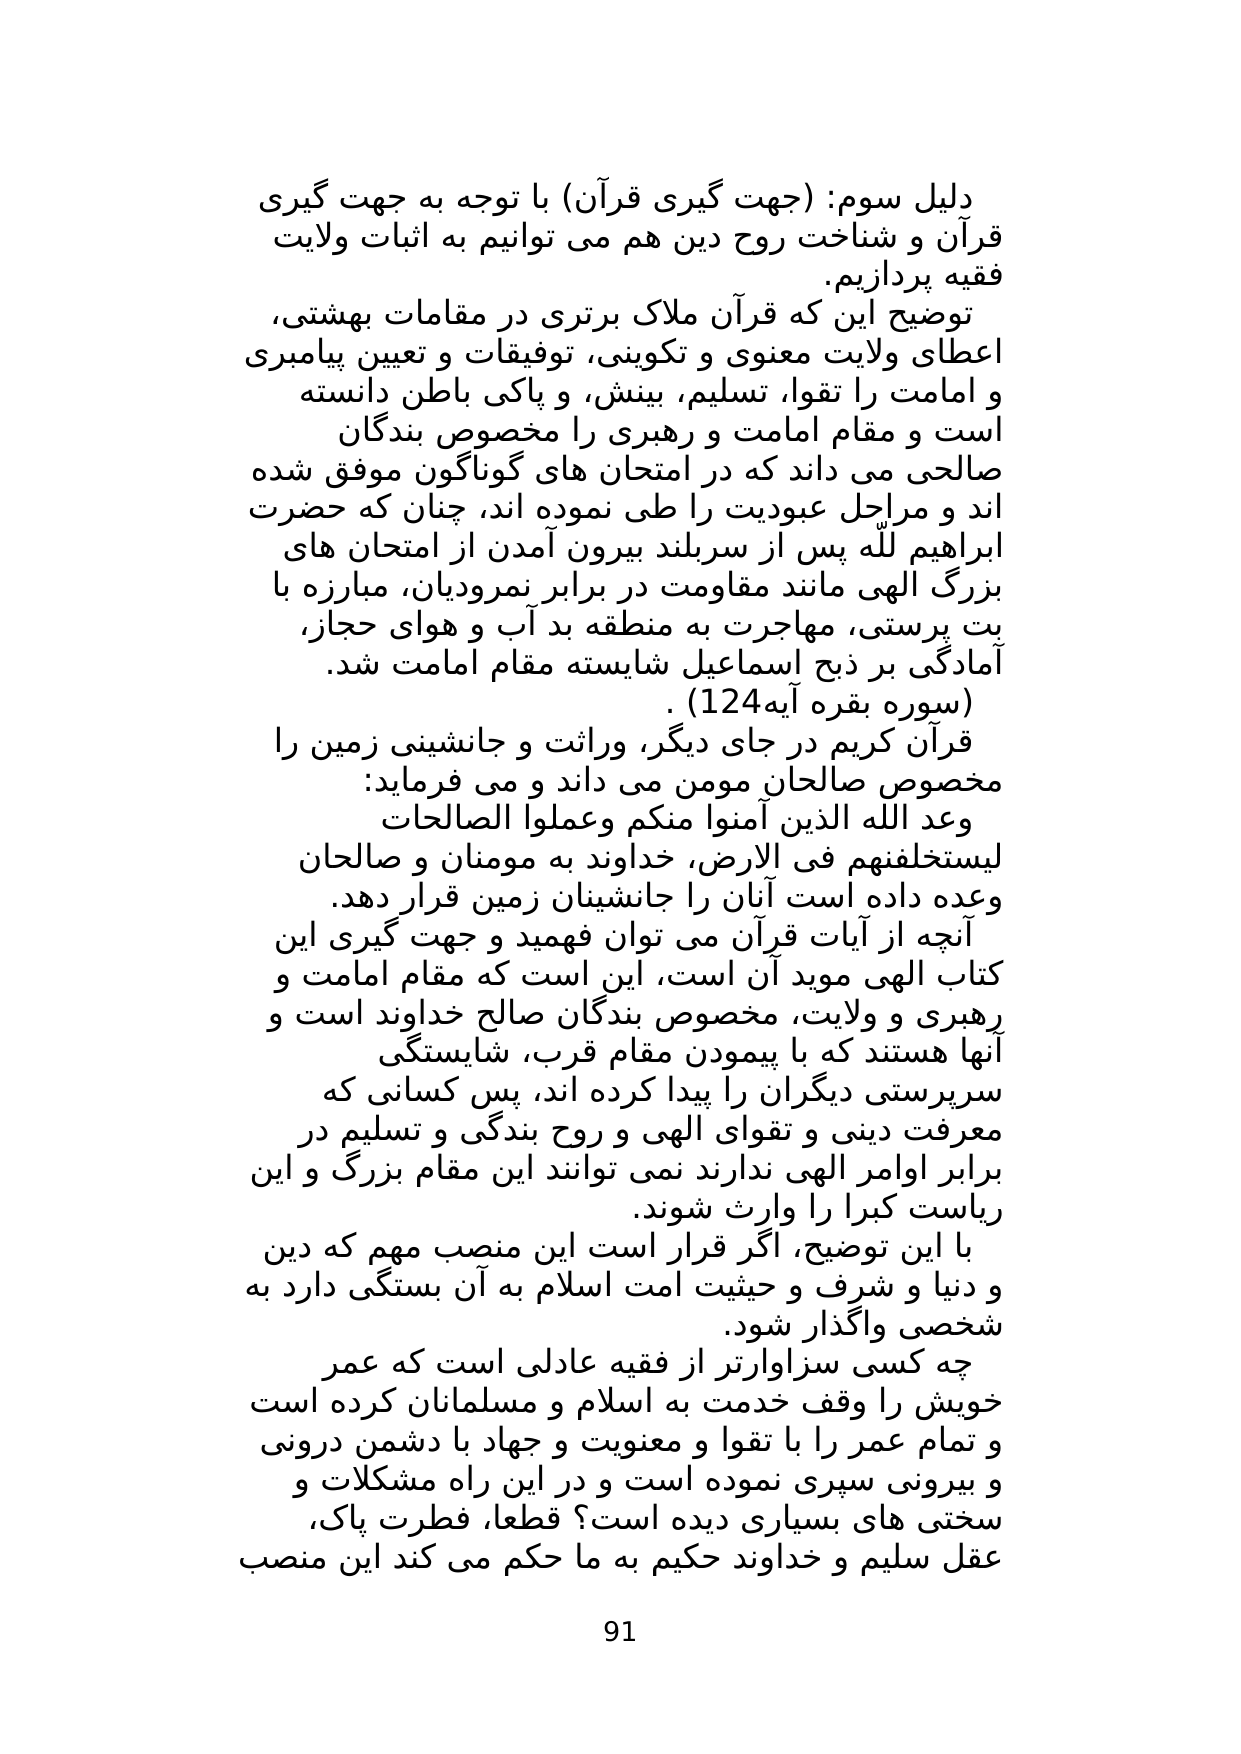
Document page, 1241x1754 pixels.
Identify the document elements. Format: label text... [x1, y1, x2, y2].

text (سوره بقره آیه124) . [236, 682, 1004, 721]
text وعد الله الذین آمنوا منکم وعملوا الصالحات لیستخلفنهم فی الارض، خداوند به مومنان و صالحان وعده داده است آنان را جانشینان زمین قرار دهد. [236, 799, 1004, 915]
text آنچه از آیات قرآن می توان فهمید و جهت گیری این کتاب الهی موید آن است، این است که مقام امامت و رهبری و ولایت، مخصوص بندگان صالح خداوند است و آنها هستند که با پیمودن مقام قرب، شایستگی سرپرستی دیگران را پیدا کرده اند، پس کسانی که معرفت دینی و تقوای الهی و روح بندگی و تسلیم در برابر اوامر الهی ندارند نمی توانند این مقام بزرگ و این ریاست کبرا را وارث شوند. [236, 915, 1004, 1226]
text با این توضیح، اگر قرار است این منصب مهم که دین و دنیا و شرف و حیثیت امت اسلام به آن بستگی دارد به شخصی واگذار شود. [236, 1226, 1004, 1343]
text قرآن کریم در جای دیگر، وراثت و جانشینی زمین را مخصوص صالحان مومن می داند و می فرماید: [236, 721, 1004, 799]
text دلیل سوم: (جهت گیری قرآن) با توجه به جهت گیری قرآن و شناخت روح دین هم می توانیم به اثبات ولایت فقیه پردازیم. [236, 177, 1004, 294]
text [236, 1343, 1004, 1576]
text توضیح این که قرآن ملاک برتری در مقامات بهشتی، اعطای ولایت معنوی و تکوینی، توفیقات و تعیین پیامبری و امامت را تقوا، تسلیم، بینش، و پاکی باطن دانسته است و مقام امامت و رهبری را مخصوص بندگان صالحی می داند که در امتحان های گوناگون موفق شده اند و مراحل عبودیت را طی نموده اند، چنان که حضرت ابراهیم للّه پس از سربلند بیرون آمدن از امتحان های بزرگ الهی مانند مقاومت در برابر نمرودیان، مبارزه با بت پرستی، مهاجرت به منطقه بد آب و هوای حجاز، آمادگی بر ذبح اسماعیل شایسته مقام امامت شد. [236, 294, 1004, 682]
